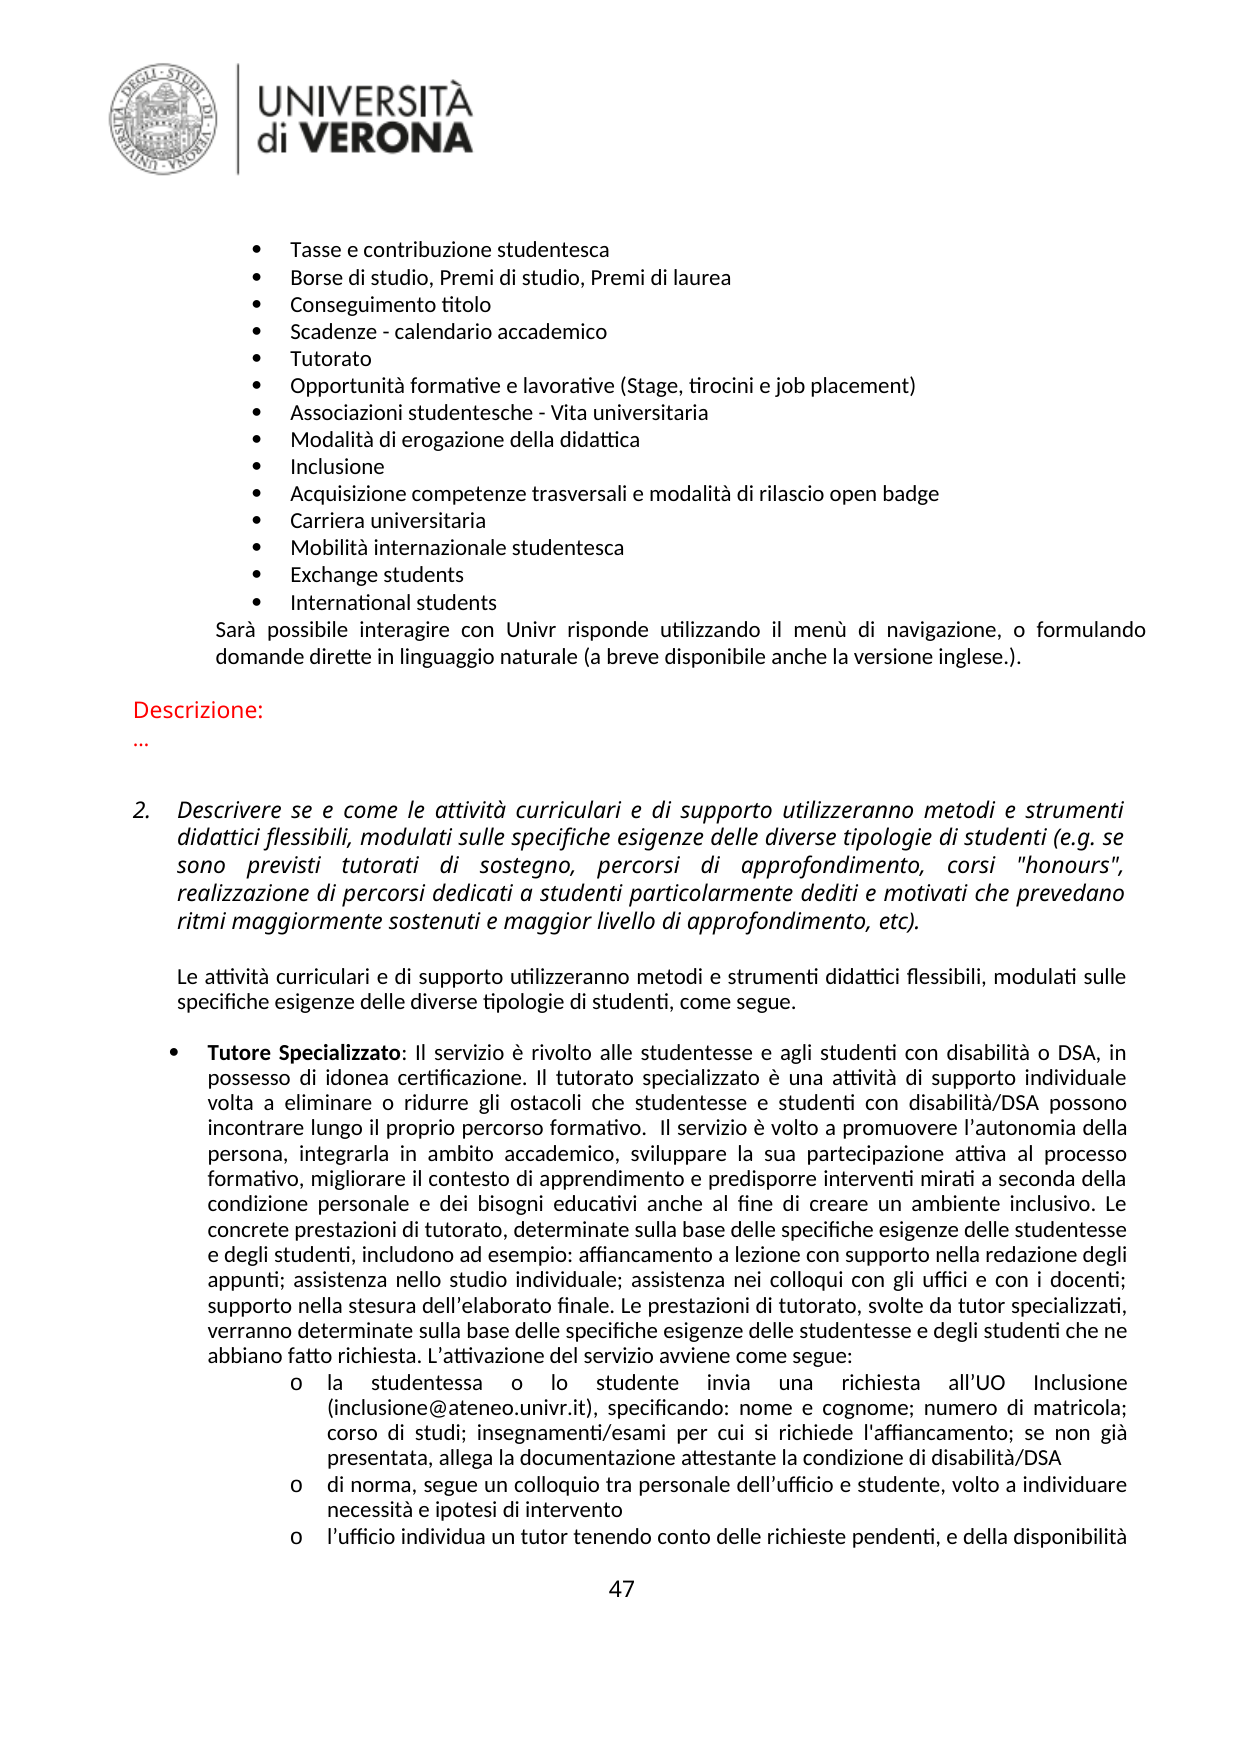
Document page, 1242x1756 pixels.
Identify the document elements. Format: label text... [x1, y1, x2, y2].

list Le attività curriculari e di supporto utilizzeranno metodi e strumenti didattici flessibili, modulati sulle specifiche esigenze delle diverse tipologie di studenti, come segue. [177, 965, 1129, 1015]
list Sarà possibile interagire con Univr risponde utilizzando il menù di navigazione, o formulando domande dirette in linguaggio naturale (a breve disponibile anche la versione inglese.). [215, 615, 1148, 669]
list Exchange students [253, 561, 1148, 588]
list Tutore Specializzato: Il servizio è rivolto alle studentesse e agli studenti con disabilità o DSA, in possesso di idonea certificazione. Il tutorato specializzato è una attività di supporto individuale volta a eliminare o ridurre gli ostacoli che studentesse e studenti con disabilità/DSA possono incontrare lungo il proprio percorso formativo. Il servizio è volto a promuovere l’autonomia della persona, integrarla in ambito accademico, sviluppare la sua partecipazione attiva al processo formativo, migliorare il contesto di apprendimento e predisporre interventi mirati a seconda della condizione personale e dei bisogni educativi anche al fine di creare un ambiente inclusivo. Le concrete prestazioni di tutorato, determinate sulla base delle specifiche esigenze delle studentesse e degli studenti, includono ad esempio: affiancamento a lezione con supporto nella redazione degli appunti; assistenza nello studio individuale; assistenza nei colloqui con gli uffici e con i docenti; supporto nella stesura dell’elaborato finale. Le prestazioni di tutorato, svolte da tutor specializzati, verranno determinate sulla base delle specifiche esigenze delle studentesse e degli studenti che ne abbiano fatto richiesta. L’attivazione del servizio avviene come segue: [170, 1040, 1129, 1369]
list International students [253, 588, 1148, 615]
list di norma, segue un colloquio tra personale dell’ufficio e studente, volto a individuare necessità e ipotesi di intervento [289, 1472, 1129, 1523]
list Tutorato [253, 344, 1148, 372]
list Inclusione [253, 453, 1148, 480]
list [289, 1523, 1129, 1549]
list Scadenze - calendario accademico [253, 317, 1148, 344]
list Opportunità formative e lavorative (Stage, tirocini e job placement) [253, 372, 1148, 399]
list Acquisizione competenze trasversali e modalità di rilascio open badge [253, 480, 1148, 507]
list Conseguimento titolo [253, 290, 1148, 317]
list Descrivere se e come le attività curriculari e di supporto utilizzeranno metodi e strumenti didattici flessibili, modulati sulle specifiche esigenze delle diverse tipologie di studenti (e.g. se sono previsti tutorati di sostegno, percorsi di approfondimento, corsi "honours", realizzazione di percorsi dedicati a studenti particolarmente dediti e motivati che prevedano ritmi maggiormente sostenuti e maggior livello di approfondimento, etc). [133, 796, 1129, 937]
list Carriera universitaria [253, 507, 1148, 534]
list Modalità di erogazione della didattica [253, 426, 1148, 453]
list Mobilità internazionale studentesca [253, 534, 1148, 561]
list Associazioni studentesche - Vita universitaria [253, 399, 1148, 426]
list Tasse e contribuzione studentesca [253, 236, 1148, 263]
list Borse di studio, Premi di studio, Premi di laurea [253, 263, 1148, 290]
text Descrizione: [133, 697, 1148, 724]
text … [133, 724, 1148, 752]
list la studentessa o lo studente invia una richiesta all’UO Inclusione (inclusione@ateneo.univr.it), specificando: nome e cognome; numero di matricola; corso di studi; insegnamenti/esami per cui si richiede l'affiancamento; se non già presentata, allega la documentazione attestante la condizione di disabilità/DSA [289, 1369, 1129, 1472]
